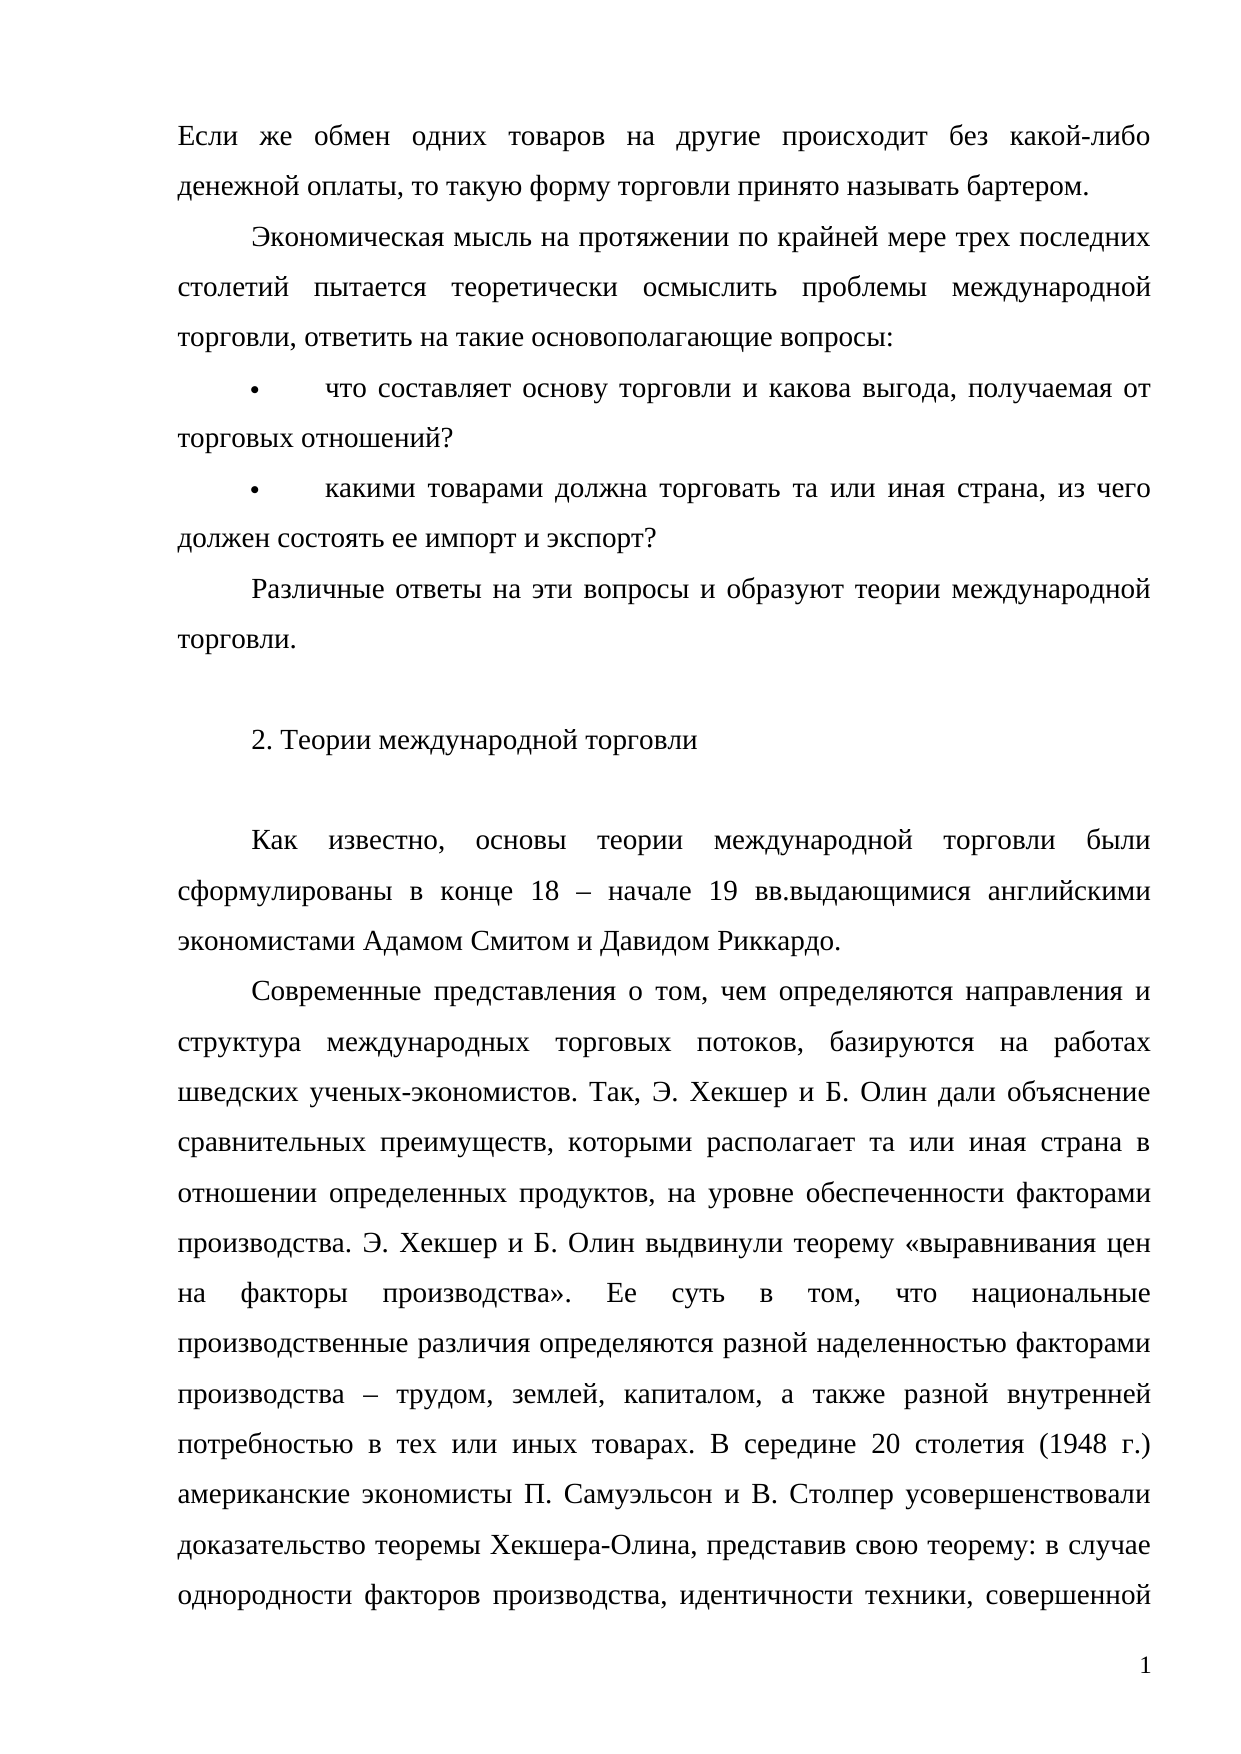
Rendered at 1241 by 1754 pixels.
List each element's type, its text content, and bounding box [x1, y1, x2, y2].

subtitle 2. Теории международной торговли [177, 722, 1152, 755]
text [177, 973, 1152, 1611]
subtitle Как известно, основы теории международной торговли были сформулированы в конце 18 – начале 19 вв.выдающимися английскими экономистами Адамом Смитом и Давидом Риккардо. [177, 822, 1152, 957]
list какими товарами должна торговать та или иная страна, из чего должен состоять ее импорт и экспорт? [177, 470, 1152, 554]
text Различные ответы на эти вопросы и образуют теории международной торговли. [177, 571, 1152, 655]
list что составляет основу торговли и какова выгода, получаемая от торговых отношений? [177, 370, 1152, 453]
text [177, 118, 1152, 202]
text Экономическая мысль на протяжении по крайней мере трех последних столетий пытается теоретически осмыслить проблемы международной торговли, ответить на такие основополагающие вопросы: [177, 219, 1152, 353]
